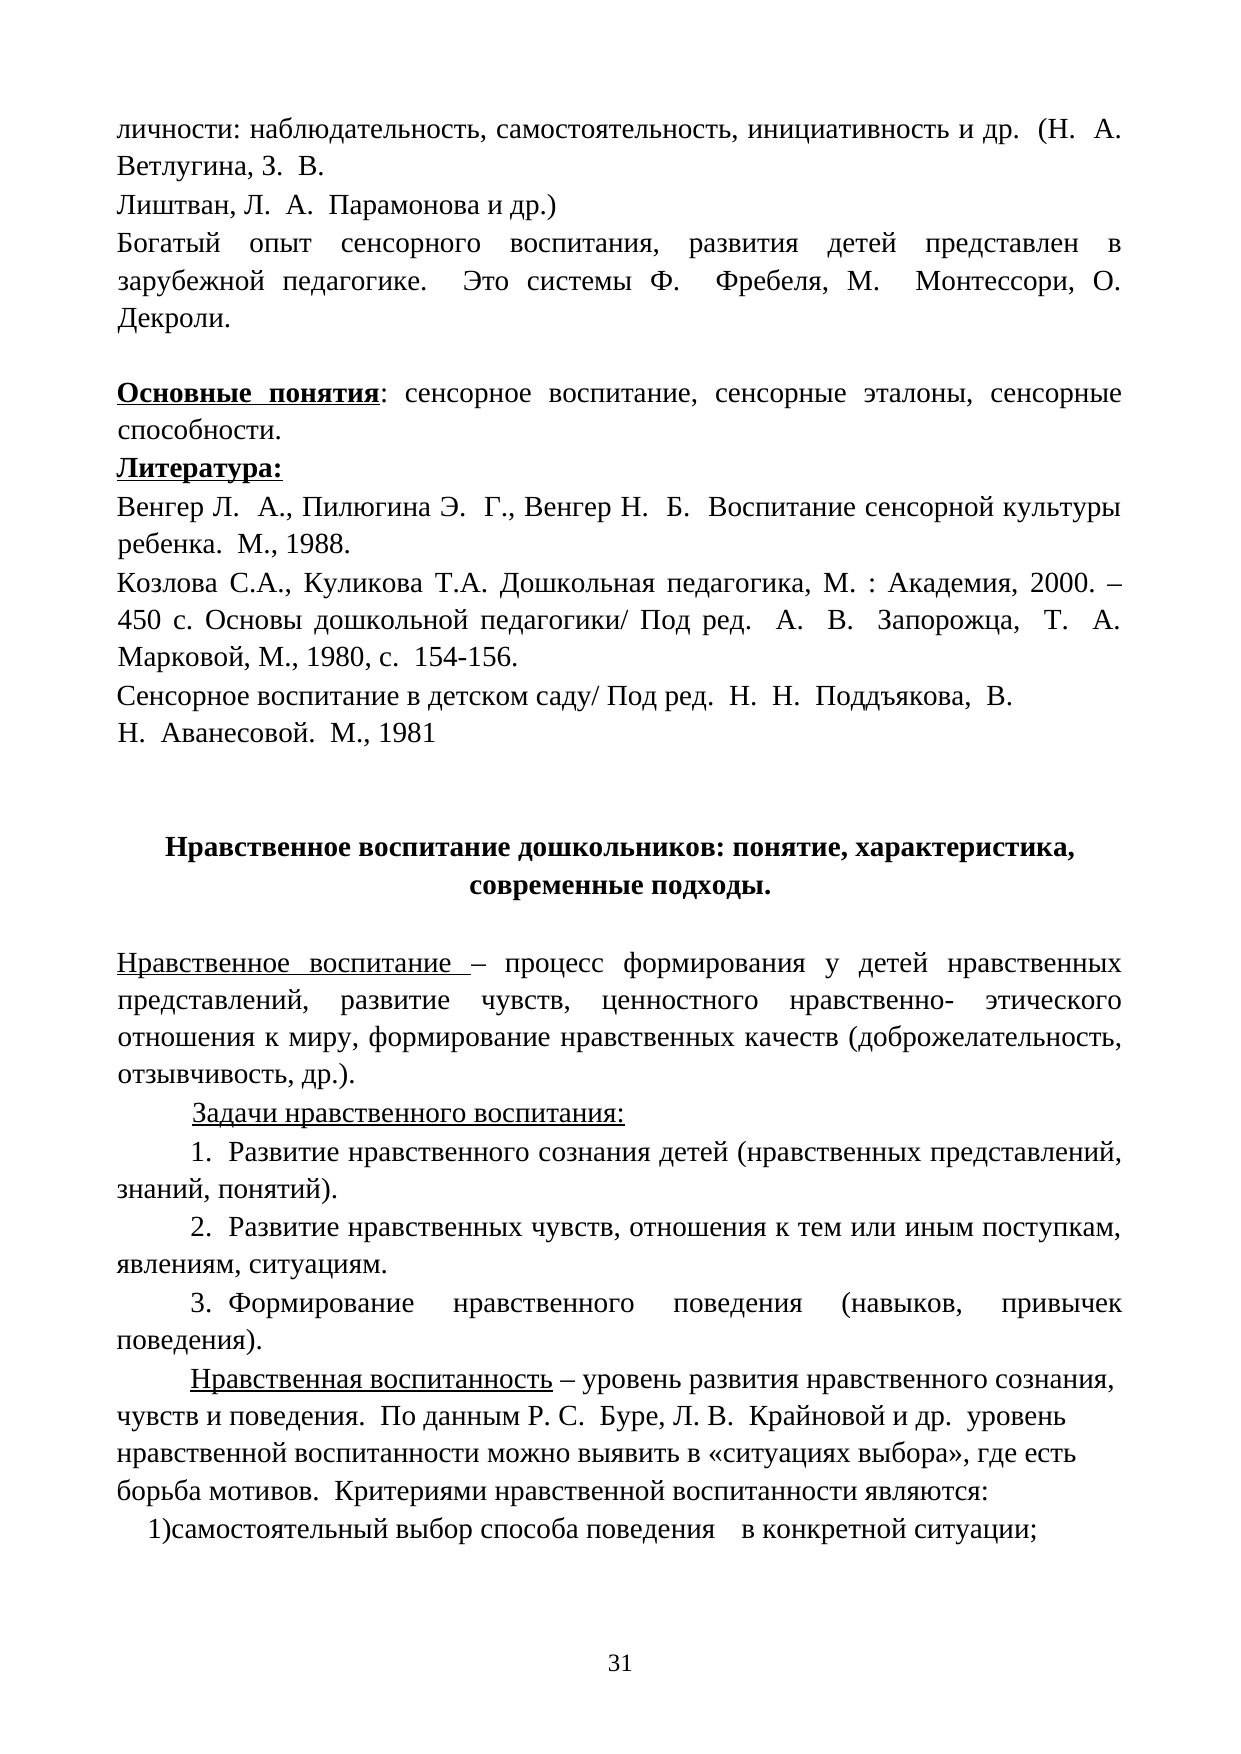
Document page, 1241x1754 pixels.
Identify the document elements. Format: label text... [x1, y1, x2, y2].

list Развитие нравственного сознания детей (нравственных представлений, знаний, понятий). [116, 1134, 1123, 1204]
text 1)самостоятельный выбор способа поведения в конкретной ситуации; [81, 1511, 1202, 1545]
text Лиштван, Л. А. Парамонова и др.) [116, 187, 1123, 221]
text Богатый опыт сенсорного воспитания, развития детей представлен в зарубежной педагогике. Это системы Ф. Фребеля, М. Монтессори, О. Декроли. [116, 226, 1123, 333]
list Развитие нравственных чувств, отношения к тем или иным поступкам, явлениям, ситуациям. [116, 1209, 1123, 1280]
text Нравственное воспитание дошкольников: понятие, характеристика, современные подходы. [165, 829, 1093, 901]
text Сенсорное воспитание в детском саду/ Под ред. Н. Н. Поддъякова, В. Н. Аванесовой. М., 1981 [116, 678, 1014, 748]
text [116, 111, 1123, 182]
text Нравственная воспитанность – уровень развития нравственного сознания, чувств и поведения. По данным Р. С. Буре, Л. В. Крайновой и др. уровень нравственной воспитанности можно выявить в «ситуациях выбора», где есть борьба мотивов. Критериями нравственной воспитанности являются: [116, 1361, 1124, 1506]
text Задачи нравственного воспитания: [192, 1095, 1166, 1128]
list Формирование нравственного поведения (навыков, привычек поведения). [116, 1285, 1123, 1356]
text Венгер Л. А., Пилюгина Э. Г., Венгер Н. Б. Воспитание сенсорной культуры ребенка. М., 1988. [116, 489, 1123, 560]
text Нравственное воспитание – процесс формирования у детей нравственных представлений, развитие чувств, ценностного нравственно- этического отношения к миру, формирование нравственных качеств (доброжелательность, отзывчивость, др.). [116, 945, 1123, 1090]
text Основные понятия: сенсорное воспитание, сенсорные эталоны, сенсорные способности. [116, 375, 1123, 446]
text Козлова С.А., Куликова Т.А. Дошкольная педагогика, М. : Академия, 2000. – 450 с. Основы дошкольной педагогики/ Под ред. А. В. Запорожца, Т. А. Марковой, М., 1980, с. 154-156. [116, 565, 1123, 673]
text Литература: [116, 451, 1202, 484]
